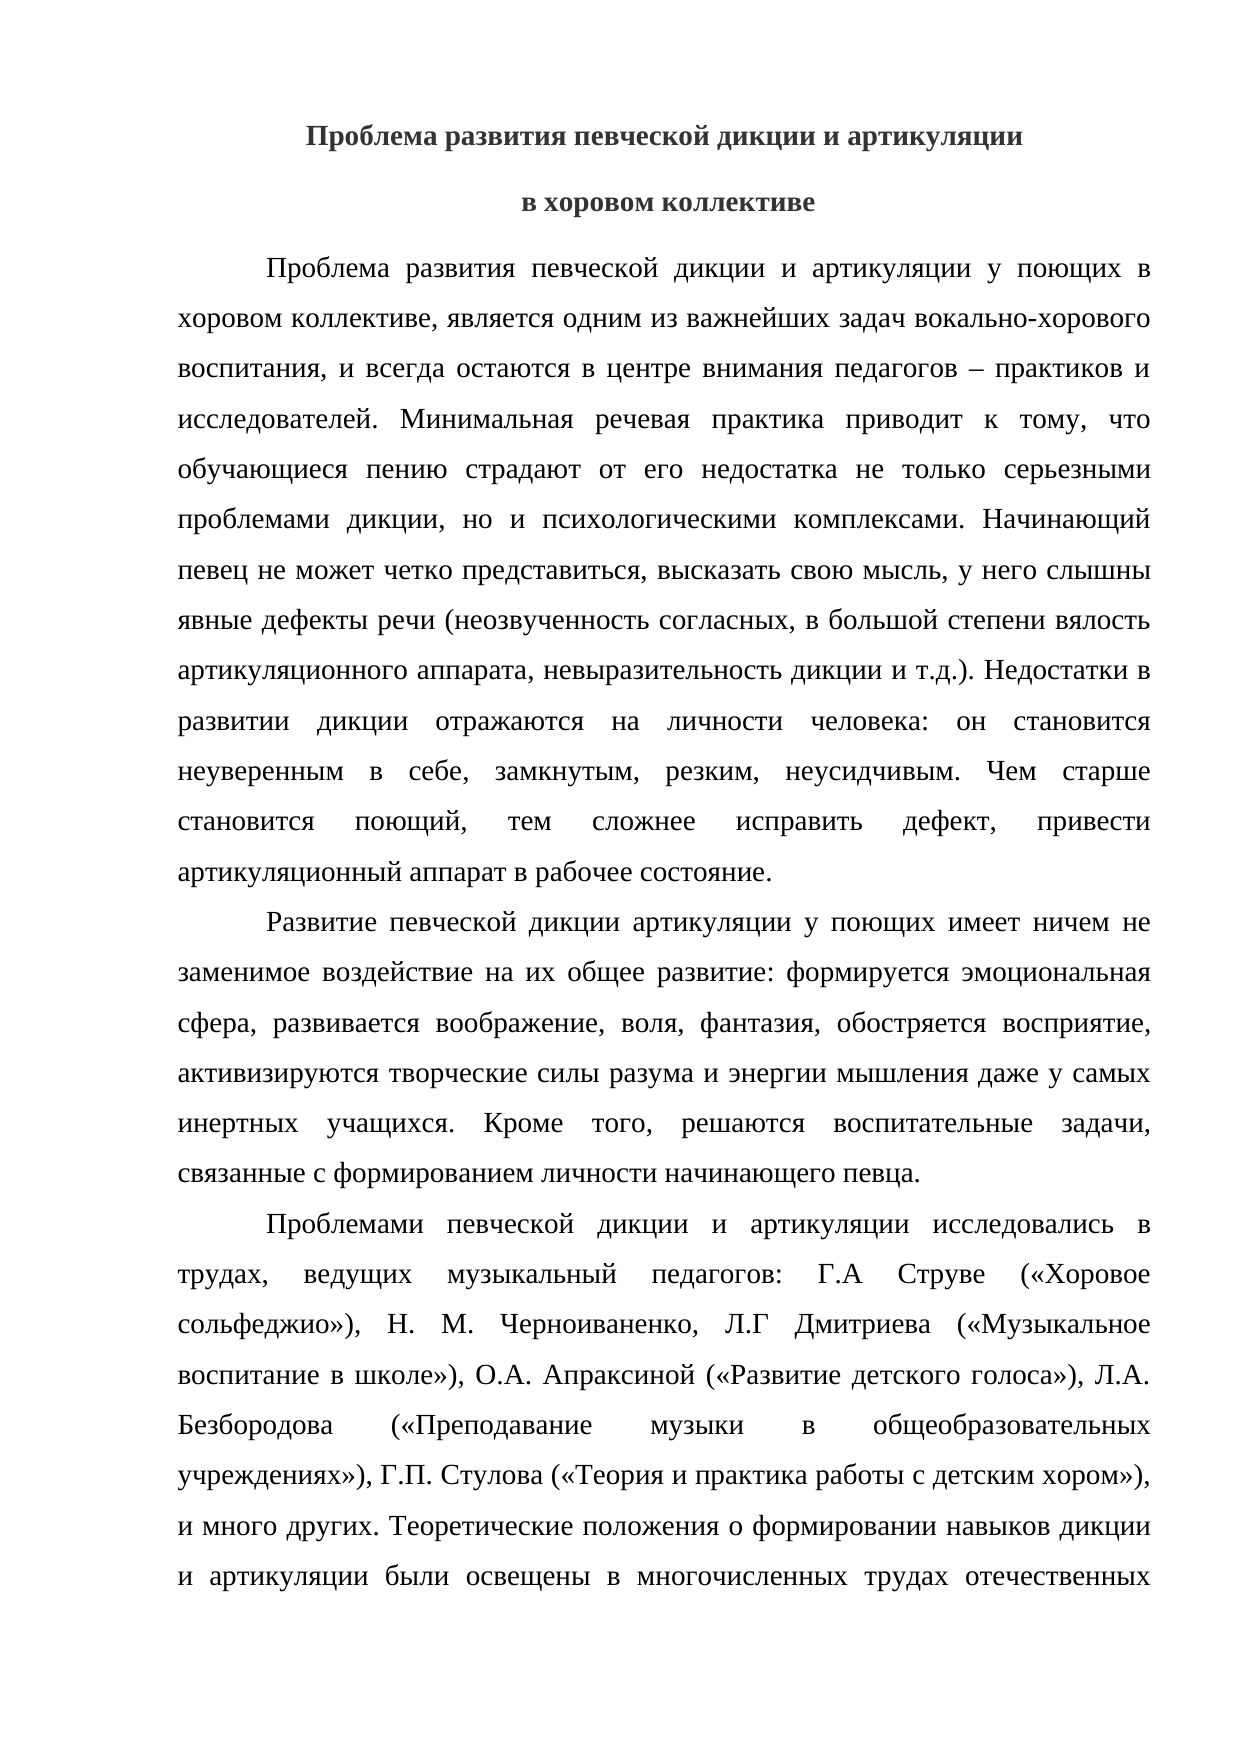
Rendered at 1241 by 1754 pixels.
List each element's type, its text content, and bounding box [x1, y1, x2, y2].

text в хоровом коллективе [177, 184, 1152, 218]
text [177, 1206, 1152, 1592]
text Проблема развития певческой дикции и артикуляции [177, 118, 1152, 152]
text Развитие певческой дикции артикуляции у поющих имеет ничем не заменимое воздействие на их общее развитие: формируется эмоциональная сфера, развивается воображение, воля, фантазия, обостряется восприятие, активизируются творческие силы разума и энергии мышления даже у самых инертных учащихся. Кроме того, решаются воспитательные задачи, связанные с формированием личности начинающего певца. [177, 904, 1152, 1189]
text Проблема развития певческой дикции и артикуляции у поющих в хоровом коллективе, является одним из важнейших задач вокально-хорового воспитания, и всегда остаются в центре внимания педагогов – практиков и исследователей. Минимальная речевая практика приводит к тому, что обучающиеся пению страдают от его недостатка не только серьезными проблемами дикции, но и психологическими комплексами. Начинающий певец не может четко представиться, высказать свою мысль, у него слышны явные дефекты речи (неозвученность согласных, в большой степени вялость артикуляционного аппарата, невыразительность дикции и т.д.). Недостатки в развитии дикции отражаются на личности человека: он становится неуверенным в себе, замкнутым, резким, неусидчивым. Чем старше становится поющий, тем сложнее исправить дефект, привести артикуляционный аппарат в рабочее состояние. [177, 250, 1152, 887]
